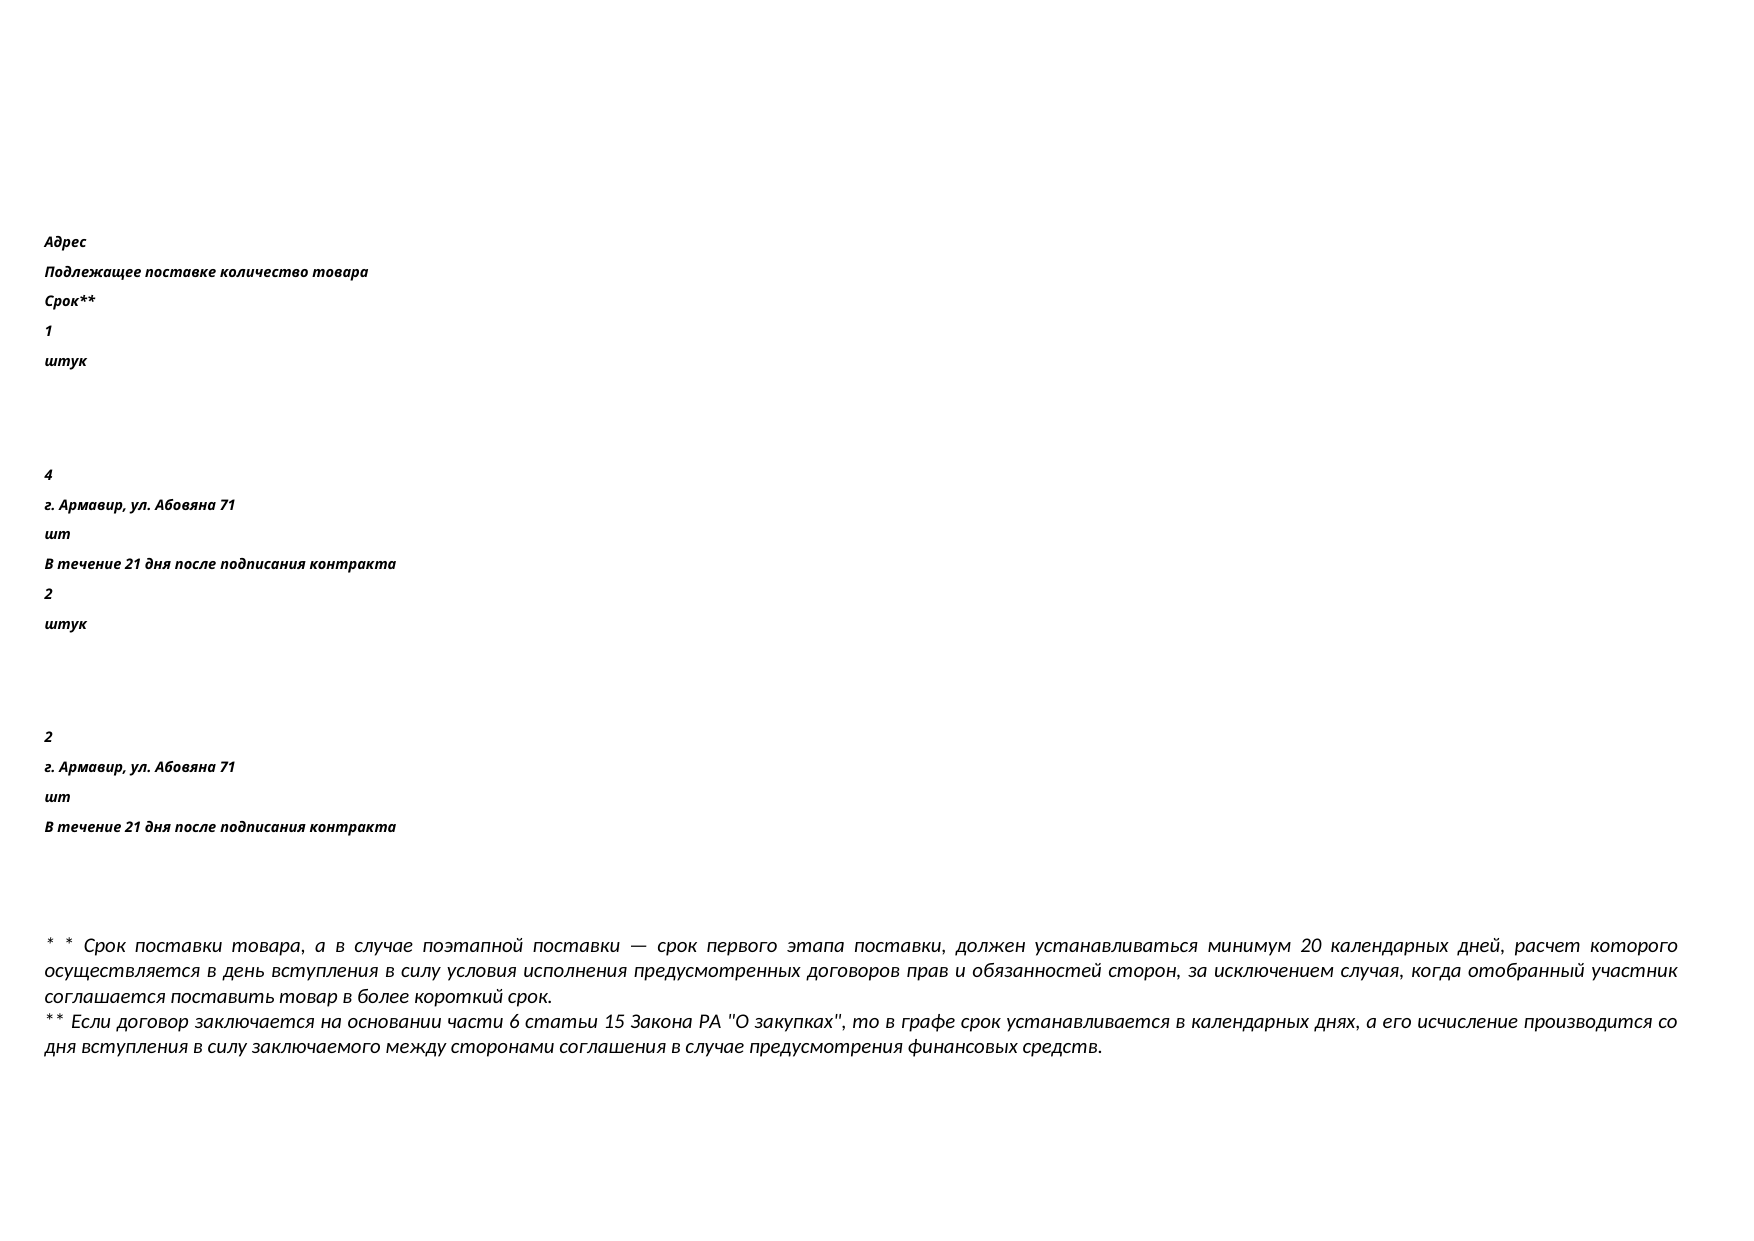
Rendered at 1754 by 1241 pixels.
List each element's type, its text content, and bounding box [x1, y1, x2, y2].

text ** Если договор заключается на основании части 6 статьи 15 Закона РА "О закупках", то в графе срок устанавливается в календарных днях, а его исчисление производится со дня вступления в силу заключаемого между сторонами соглашения в случае предусмотрения финансовых средств. [44, 1008, 1680, 1059]
text * * Срок поставки товара, а в случае поэтапной поставки — срок первого этапа поставки, должен устанавливаться минимум 20 календарных дней, расчет которого осуществляется в день вступления в силу условия исполнения предусмотренных договоров прав и обязанностей сторон, за исключением случая, когда отобранный участник соглашается поставить товар в более короткий срок. [44, 932, 1680, 1008]
